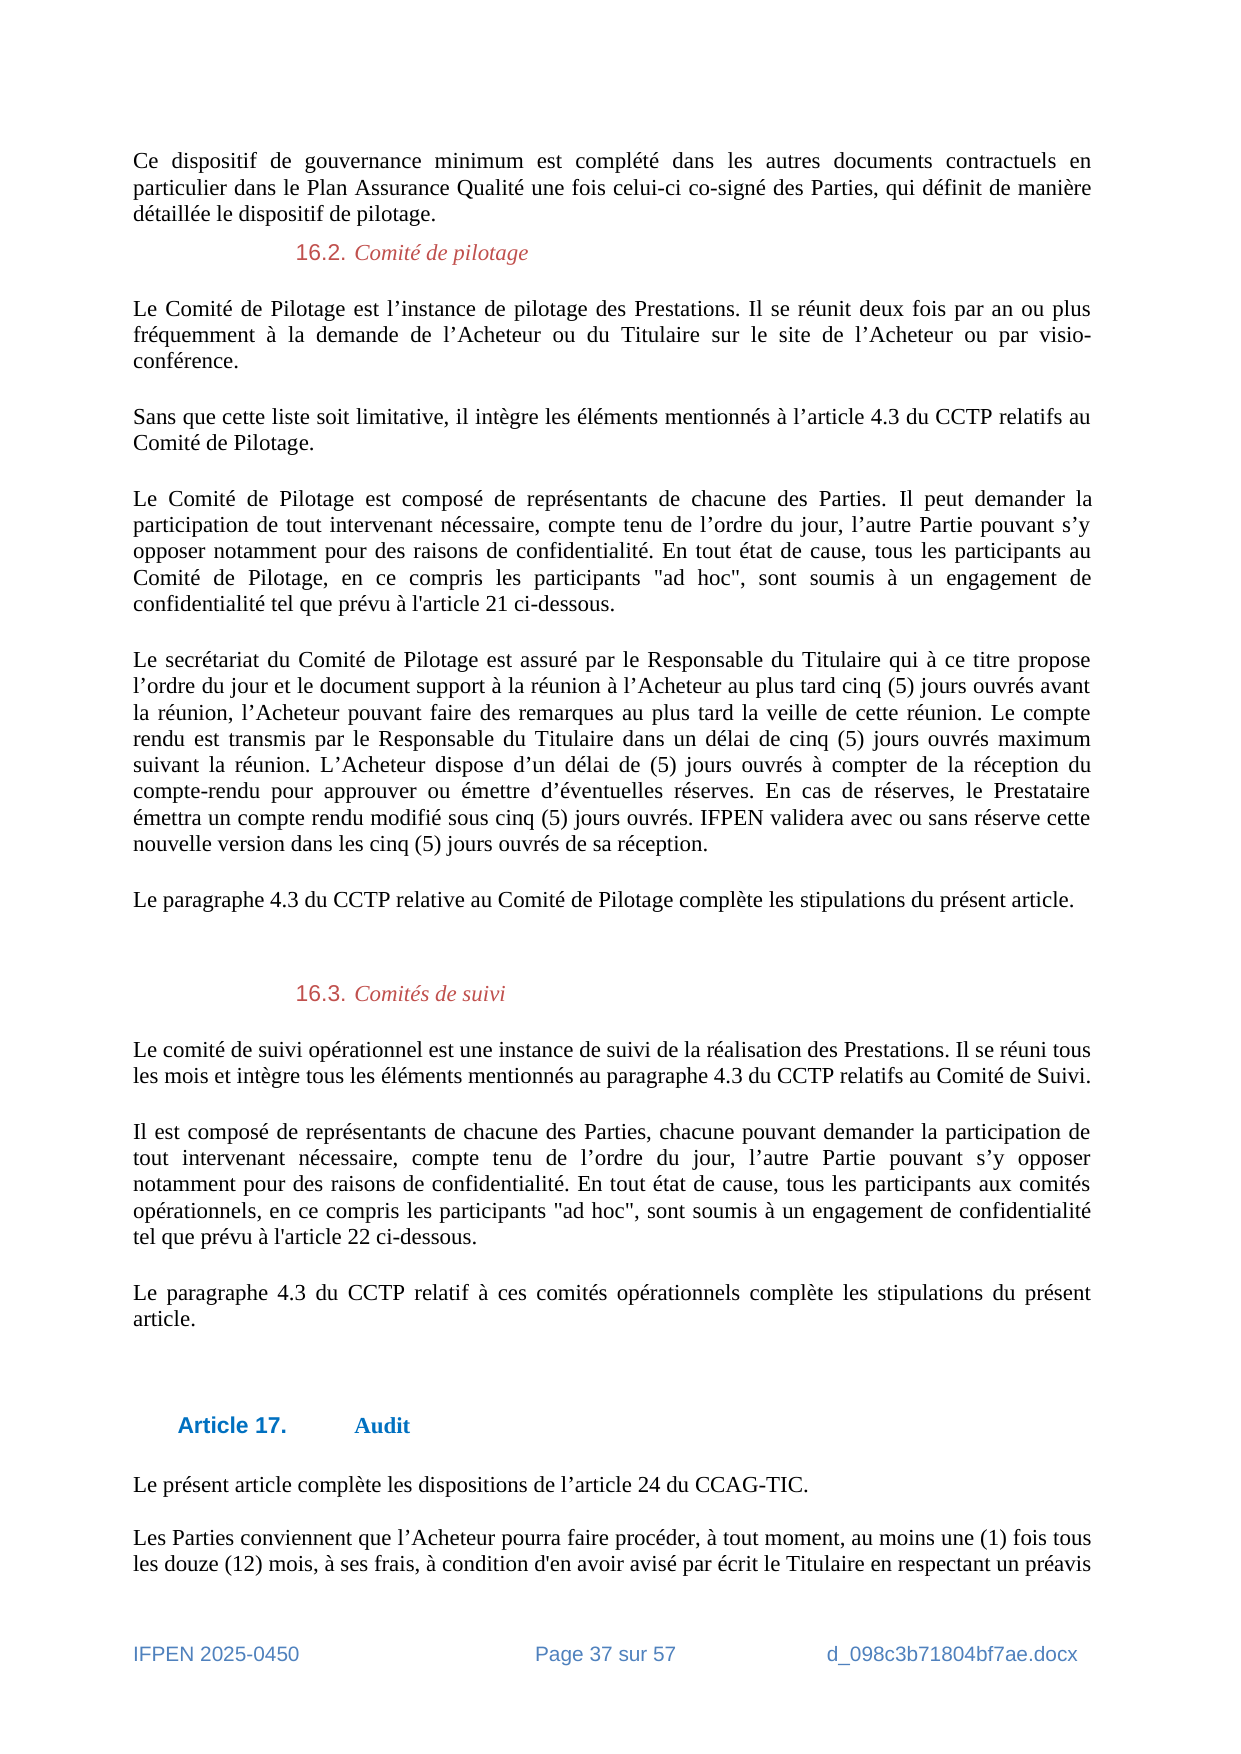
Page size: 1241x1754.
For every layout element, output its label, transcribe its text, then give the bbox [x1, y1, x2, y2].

text Le paragraphe 4.3 du CCTP relative au Comité de Pilotage complète les stipulations du présent article. [133, 886, 1093, 912]
text Le comité de suivi opérationnel est une instance de suivi de la réalisation des Prestations. Il se réuni tous les mois et intègre tous les éléments mentionnés au paragraphe 4.3 du CCTP relatifs au Comité de Suivi. [133, 1036, 1093, 1088]
text Le secrétariat du Comité de Pilotage est assuré par le Responsable du Titulaire qui à ce titre propose l’ordre du jour et le document support à la réunion à l’Acheteur au plus tard cinq (5) jours ouvrés avant la réunion, l’Acheteur pouvant faire des remarques au plus tard la veille de cette réunion. Le compte rendu est transmis par le Responsable du Titulaire dans un délai de cinq (5) jours ouvrés maximum suivant la réunion. L’Acheteur dispose d’un délai de (5) jours ouvrés à compter de la réception du compte-rendu pour approuver ou émettre d’éventuelles réserves. En cas de réserves, le Prestataire émettra un compte rendu modifié sous cinq (5) jours ouvrés. IFPEN validera avec ou sans réserve cette nouvelle version dans les cinq (5) jours ouvrés de sa réception. [133, 646, 1093, 857]
subtitle Comité de pilotage [295, 239, 1093, 266]
subtitle Audit [177, 1412, 1093, 1438]
text Sans que cette liste soit limitative, il intègre les éléments mentionnés à l’article 4.3 du CCTP relatifs au Comité de Pilotage. [133, 403, 1093, 456]
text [133, 1524, 1093, 1576]
text Le paragraphe 4.3 du CCTP relatif à ces comités opérationnels complète les stipulations du présent article. [133, 1279, 1093, 1331]
text Le Comité de Pilotage est l’instance de pilotage des Prestations. Il se réunit deux fois par an ou plus fréquemment à la demande de l’Acheteur ou du Titulaire sur le site de l’Acheteur ou par visio-conférence. [133, 295, 1093, 374]
text Ce dispositif de gouvernance minimum est complété dans les autres documents contractuels en particulier dans le Plan Assurance Qualité une fois celui-ci co-signé des Parties, qui définit de manière détaillée le dispositif de pilotage. [133, 148, 1093, 227]
text Il est composé de représentants de chacune des Parties, chacune pouvant demander la participation de tout intervenant nécessaire, compte tenu de l’ordre du jour, l’autre Partie pouvant s’y opposer notamment pour des raisons de confidentialité. En tout état de cause, tous les participants aux comités opérationnels, en ce compris les participants "ad hoc", sont soumis à un engagement de confidentialité tel que prévu à l'article 22 ci-dessous. [133, 1118, 1093, 1249]
text Le présent article complète les dispositions de l’article 24 du CCAG-TIC. [133, 1471, 1093, 1497]
subtitle Comités de suivi [295, 980, 1093, 1007]
text Le Comité de Pilotage est composé de représentants de chacune des Parties. Il peut demander la participation de tout intervenant nécessaire, compte tenu de l’ordre du jour, l’autre Partie pouvant s’y opposer notamment pour des raisons de confidentialité. En tout état de cause, tous les participants au Comité de Pilotage, en ce compris les participants "ad hoc", sont soumis à un engagement de confidentialité tel que prévu à l'article 21 ci-dessous. [133, 485, 1093, 617]
